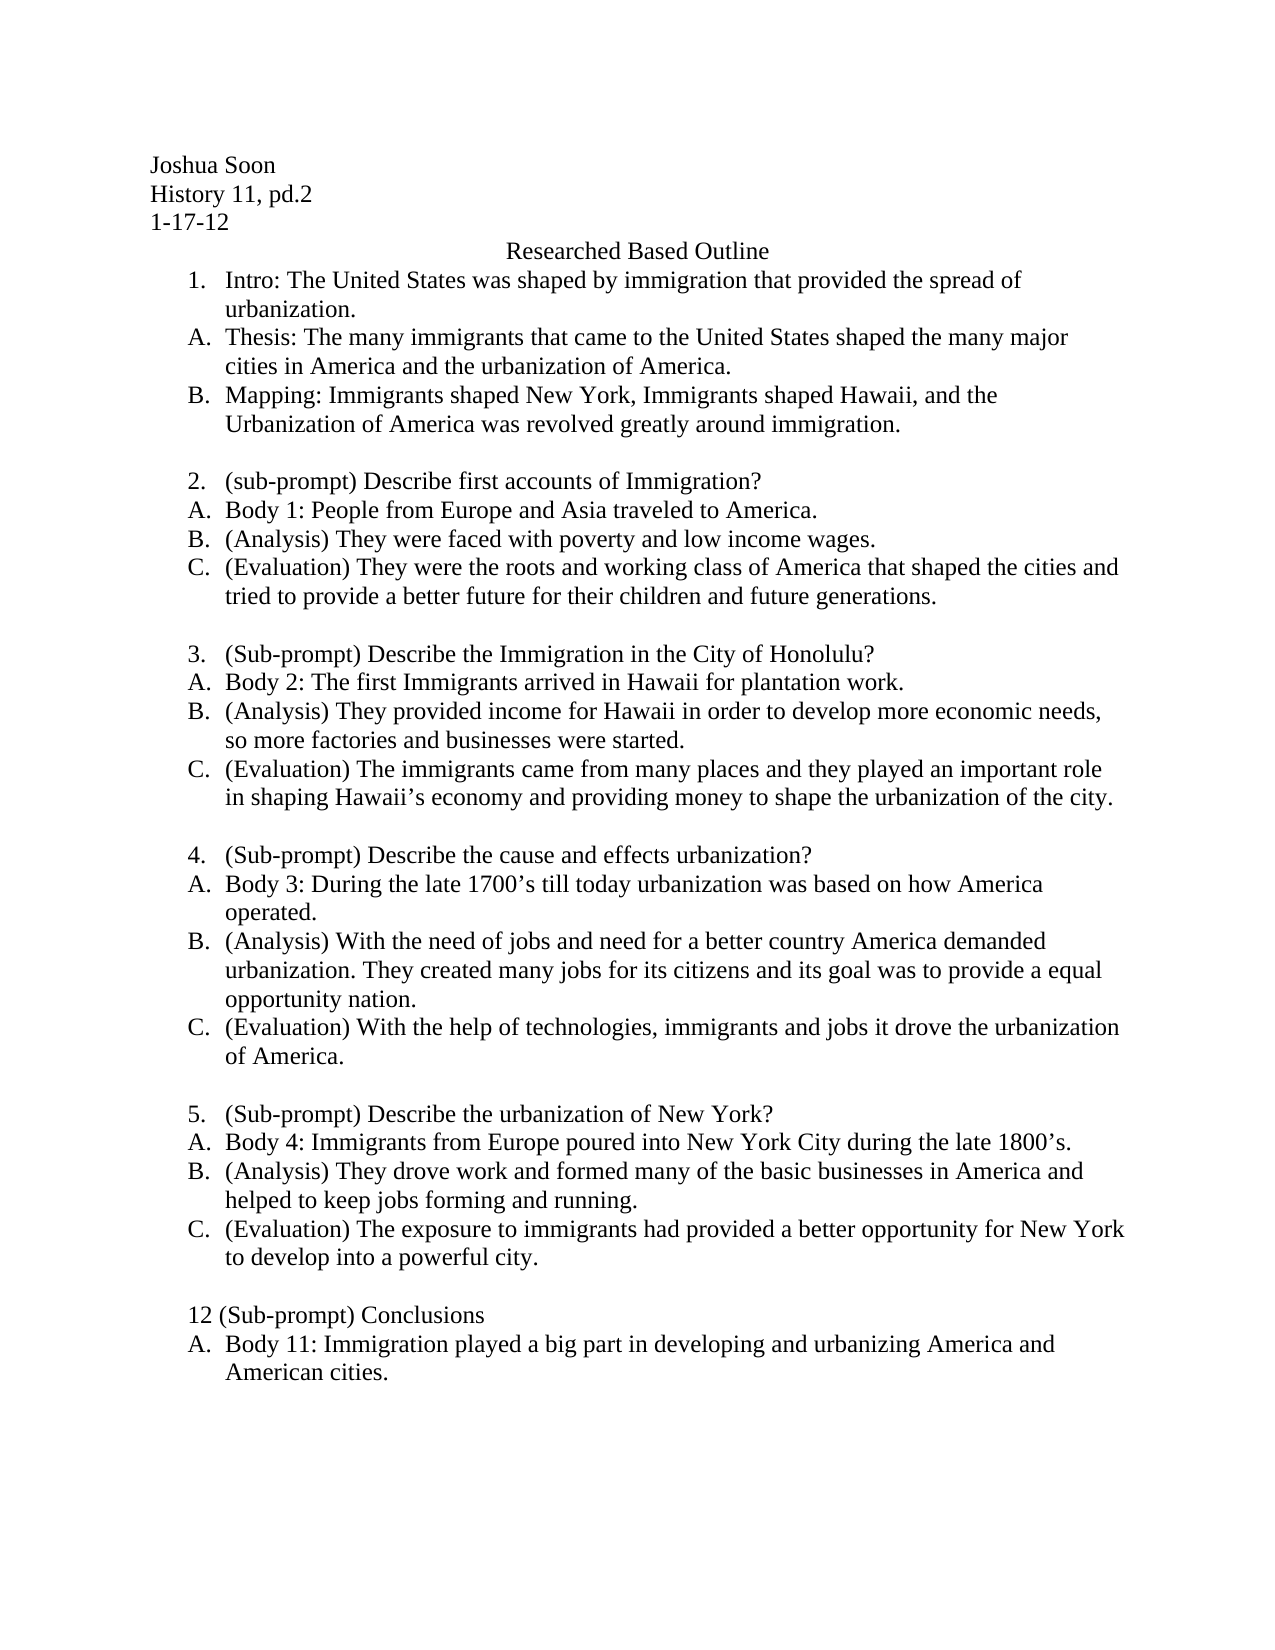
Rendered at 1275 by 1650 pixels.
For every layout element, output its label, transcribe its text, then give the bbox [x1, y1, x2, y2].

list Mapping: Immigrants shaped New York, Immigrants shaped Hawaii, and the Urbanization of America was revolved greatly around immigration. [187, 380, 1125, 437]
list Intro: The United States was shaped by immigration that provided the spread of urbanization. [187, 265, 1125, 322]
list (sub-prompt) Describe first accounts of Immigration? [187, 466, 1125, 495]
list (Sub-prompt) Describe the urbanization of New York? [187, 1099, 1125, 1127]
list Body 2: The first Immigrants arrived in Hawaii for plantation work. [187, 667, 1125, 696]
text 12 (Sub-prompt) Conclusions [187, 1300, 1125, 1329]
list (Sub-prompt) Describe the Immigration in the City of Honolulu? [187, 639, 1125, 667]
list Body 3: During the late 1700’s till today urbanization was based on how America operated. [187, 869, 1125, 926]
list (Sub-prompt) Describe the cause and effects urbanization? [187, 840, 1125, 869]
list (Analysis) They were faced with poverty and low income wages. [187, 524, 1125, 552]
list (Evaluation) With the help of technologies, immigrants and jobs it drove the urbanization of America. [187, 1012, 1125, 1070]
text Researched Based Outline [150, 236, 1125, 265]
list Body 1: People from Europe and Asia traveled to America. [187, 495, 1125, 524]
text 1-17-12 [150, 207, 1125, 236]
list (Analysis) With the need of jobs and need for a better country America demanded urbanization. They created many jobs for its citizens and its goal was to provide a equal opportunity nation. [187, 926, 1125, 1012]
list (Evaluation) The immigrants came from many places and they played an important role in shaping Hawaii’s economy and providing money to shape the urbanization of the city. [187, 754, 1125, 811]
list (Analysis) They provided income for Hawaii in order to develop more economic needs, so more factories and businesses were started. [187, 696, 1125, 754]
list (Evaluation) They were the roots and working class of America that shaped the cities and tried to provide a better future for their children and future generations. [187, 552, 1125, 610]
list Body 4: Immigrants from Europe poured into New York City during the late 1800’s. [187, 1127, 1125, 1156]
list (Analysis) They drove work and formed many of the basic businesses in America and helped to keep jobs forming and running. [187, 1156, 1125, 1214]
text Joshua Soon [150, 150, 1125, 179]
list (Evaluation) The exposure to immigrants had provided a better opportunity for New York to develop into a powerful city. [187, 1214, 1125, 1271]
text History 11, pd.2 [150, 179, 1125, 207]
list Body 11: Immigration played a big part in developing and urbanizing America and American cities. [187, 1329, 1125, 1386]
list Thesis: The many immigrants that came to the United States shaped the many major cities in America and the urbanization of America. [187, 322, 1125, 380]
